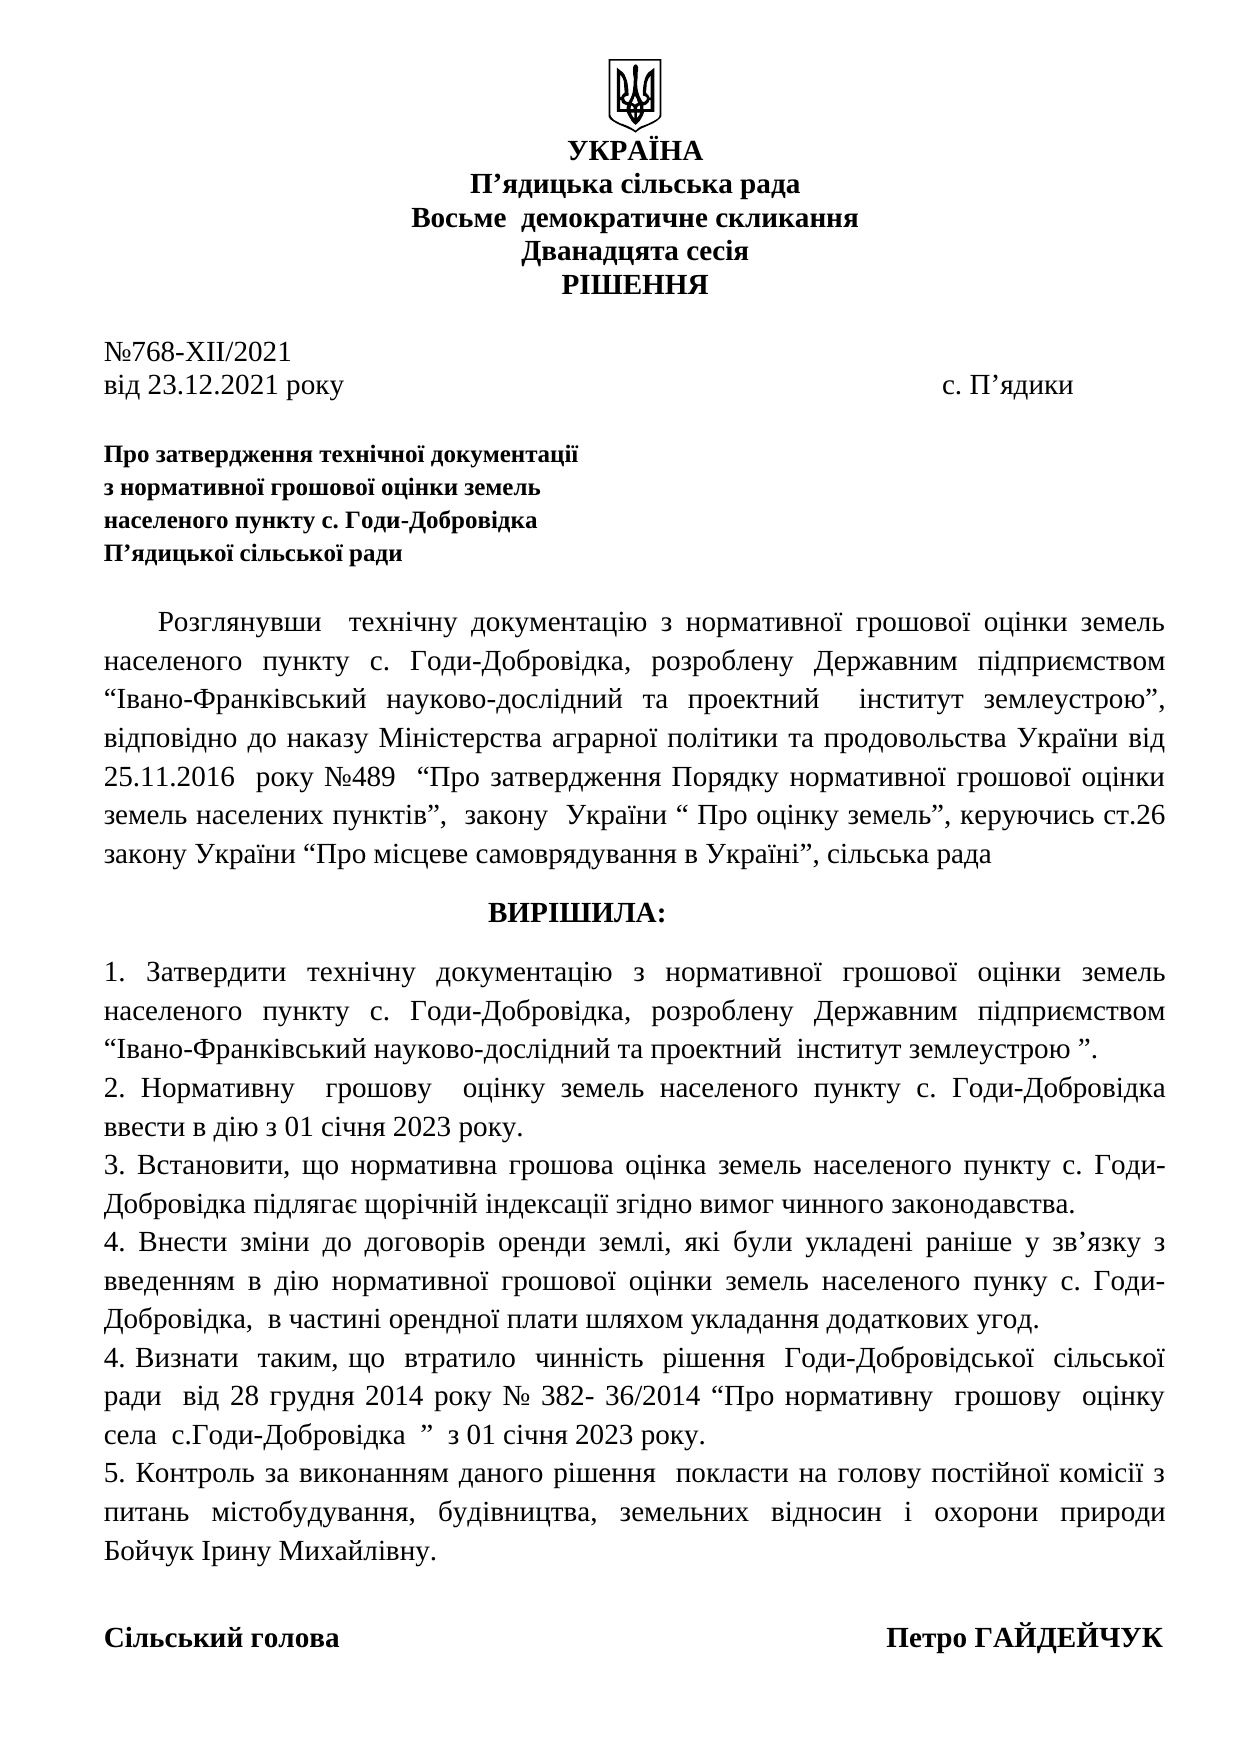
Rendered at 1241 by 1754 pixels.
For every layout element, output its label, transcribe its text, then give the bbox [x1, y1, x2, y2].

text УКРАЇНА [103, 133, 1167, 166]
text 5. Контроль за виконанням даного рішення покласти на голову постійної комісії з питань містобудування, будівництва, земельних відносин і охорони природи Бойчук Ірину Михайлівну. [103, 1456, 1167, 1566]
text від 23.12.2021 року с. П’ядики [103, 367, 1167, 401]
text 3. Встановити, що нормативна грошова оцінка земель населеного пункту с. Годи-Добровідка підлягає щорічній індексації згідно вимог чинного законодавства. [103, 1147, 1167, 1219]
text Про затвердження технічної документації [103, 439, 1167, 468]
text Дванадцята сесія [103, 233, 1167, 267]
text ВИРІШИЛА: [103, 895, 1167, 929]
text 1. Затвердити технічну документацію з нормативної грошової оцінки земель населеного пункту с. Годи-Добровідка, розроблену Державним підприємством “Івано-Франківський науково-дослідний та проектний інститут землеустрою ”. [103, 954, 1167, 1065]
text П’ядицька сільська рада [103, 166, 1167, 200]
text 4. Внести зміни до договорів оренди землі, які були укладені раніше у зв’язку з введенням в дію нормативної грошової оцінки земель населеного пунку с. Годи-Добровідка, в частині орендної плати шляхом укладання додаткових угод. [103, 1224, 1167, 1335]
text Розглянувши технічну документацію з нормативної грошової оцінки земель населеного пункту с. Годи-Добровідка, розроблену Державним підприємством “Івано-Франківський науково-дослідний та проектний інститут землеустрою”, відповідно до наказу Міністерства аграрної політики та продовольства України від 25.11.2016 року №489 “Про затвердження Порядку нормативної грошової оцінки земель населених пунктів”, закону України “ Про оцінку земель”, керуючись ст.26 закону України “Про місцеве самоврядування в Україні”, сільська рада [103, 604, 1167, 869]
text П’ядицької сільської ради [103, 538, 1167, 567]
text Восьме демократичне скликання [103, 200, 1167, 233]
text РІШЕННЯ [103, 267, 1167, 300]
text 2. Нормативну грошову оцінку земель населеного пункту с. Годи-Добровідка ввести в дію з 01 січня 2023 року. [103, 1070, 1167, 1142]
text Сільський голова Петро ГАЙДЕЙЧУК [103, 1620, 1167, 1654]
text з нормативної грошової оцінки земель [103, 472, 1167, 501]
text №768-XІI/2021 [103, 334, 1167, 367]
text 4. Визнати таким, що втратило чинність рішення Годи-Добровідської сільської ради від 28 грудня 2014 року № 382- 36/2014 “Про нормативну грошову оцінку села с.Годи-Добровідка ” з 01 січня 2023 року. [103, 1340, 1167, 1451]
text населеного пункту с. Годи-Добровідка [103, 506, 1167, 534]
